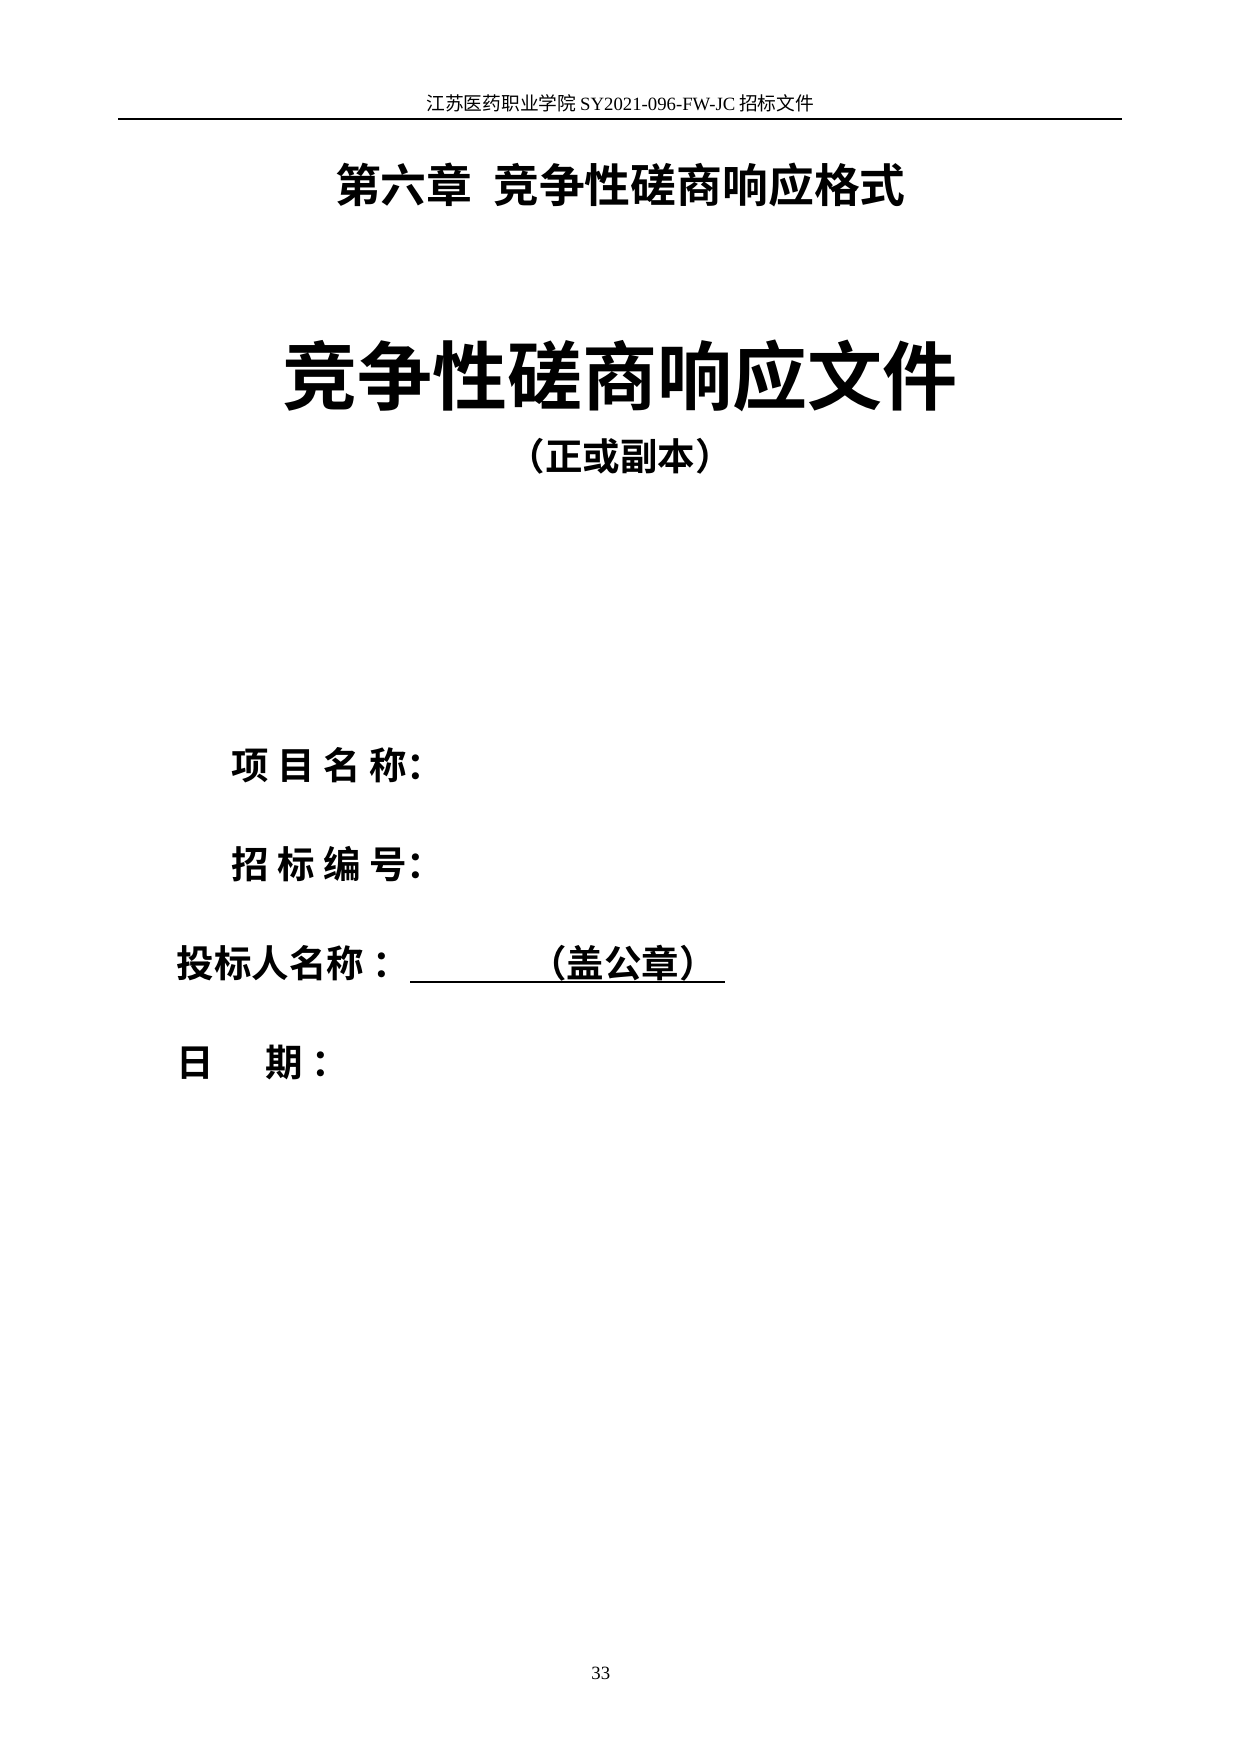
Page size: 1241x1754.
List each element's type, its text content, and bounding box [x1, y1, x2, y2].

text 竞争性磋商响应文件 [118, 318, 1122, 426]
subtitle 第六章 竞争性磋商响应格式 [118, 149, 1122, 216]
text （正或副本） [118, 426, 1122, 481]
text 投标人名称 ： （盖公章） [118, 934, 1122, 988]
text 项 目 名 称： [118, 736, 1122, 790]
text 招 标 编 号： [118, 835, 1122, 889]
text 日 期 ： [118, 1033, 1122, 1087]
